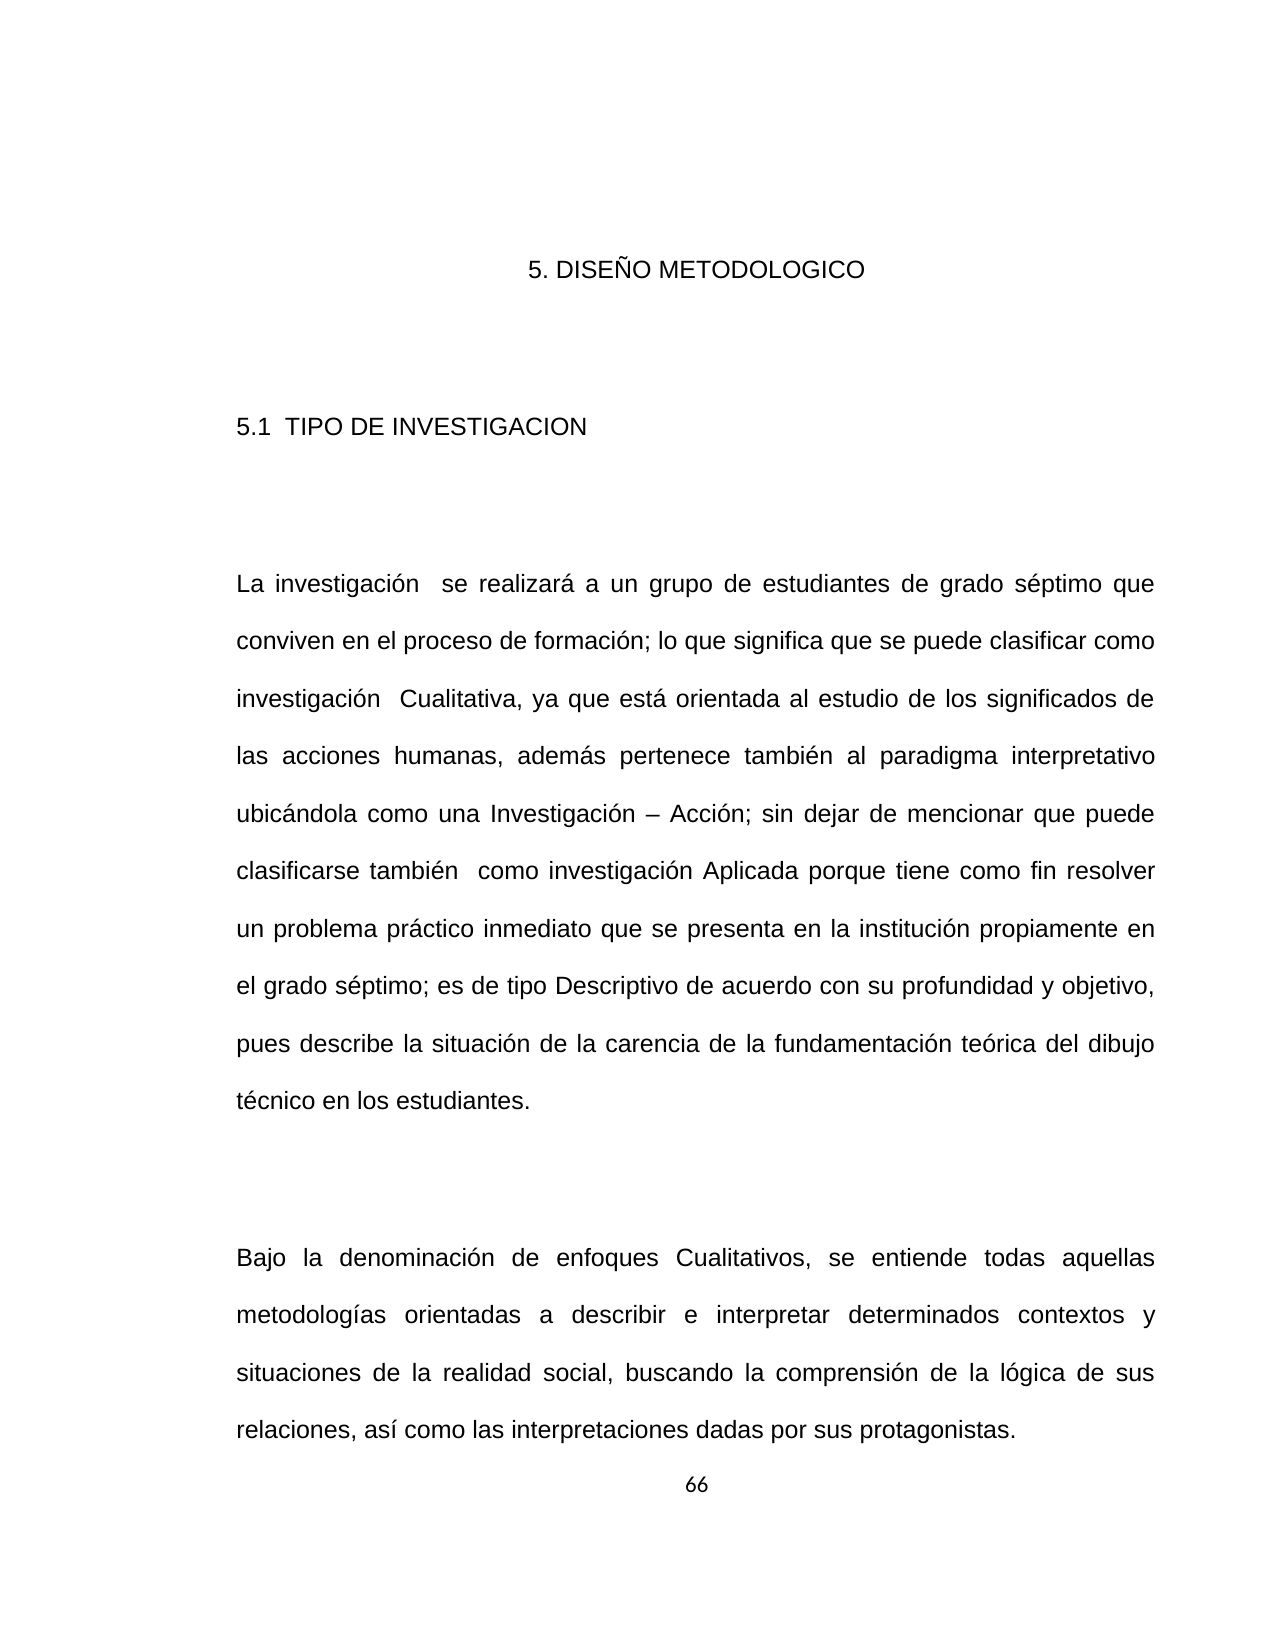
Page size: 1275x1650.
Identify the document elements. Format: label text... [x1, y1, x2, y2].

text 5. DISEÑO METODOLOGICO [236, 256, 1157, 284]
text 5.1 TIPO DE INVESTIGACION [236, 412, 1157, 441]
text La investigación se realizará a un grupo de estudiantes de grado séptimo que conviven en el proceso de formación; lo que significa que se puede clasificar como investigación Cualitativa, ya que está orientada al estudio de los significados de las acciones humanas, además pertenece también al paradigma interpretativo ubicándola como una Investigación – Acción; sin dejar de mencionar que puede clasificarse también como investigación Aplicada porque tiene como fin resolver un problema práctico inmediato que se presenta en la institución propiamente en el grado séptimo; es de tipo Descriptivo de acuerdo con su profundidad y objetivo, pues describe la situación de la carencia de la fundamentación teórica del dibujo técnico en los estudiantes. [236, 569, 1157, 1115]
text Bajo la denominación de enfoques Cualitativos, se entiende todas aquellas metodologías orientadas a describir e interpretar determinados contextos y situaciones de la realidad social, buscando la comprensión de la lógica de sus relaciones, así como las interpretaciones dadas por sus protagonistas. [236, 1243, 1157, 1444]
